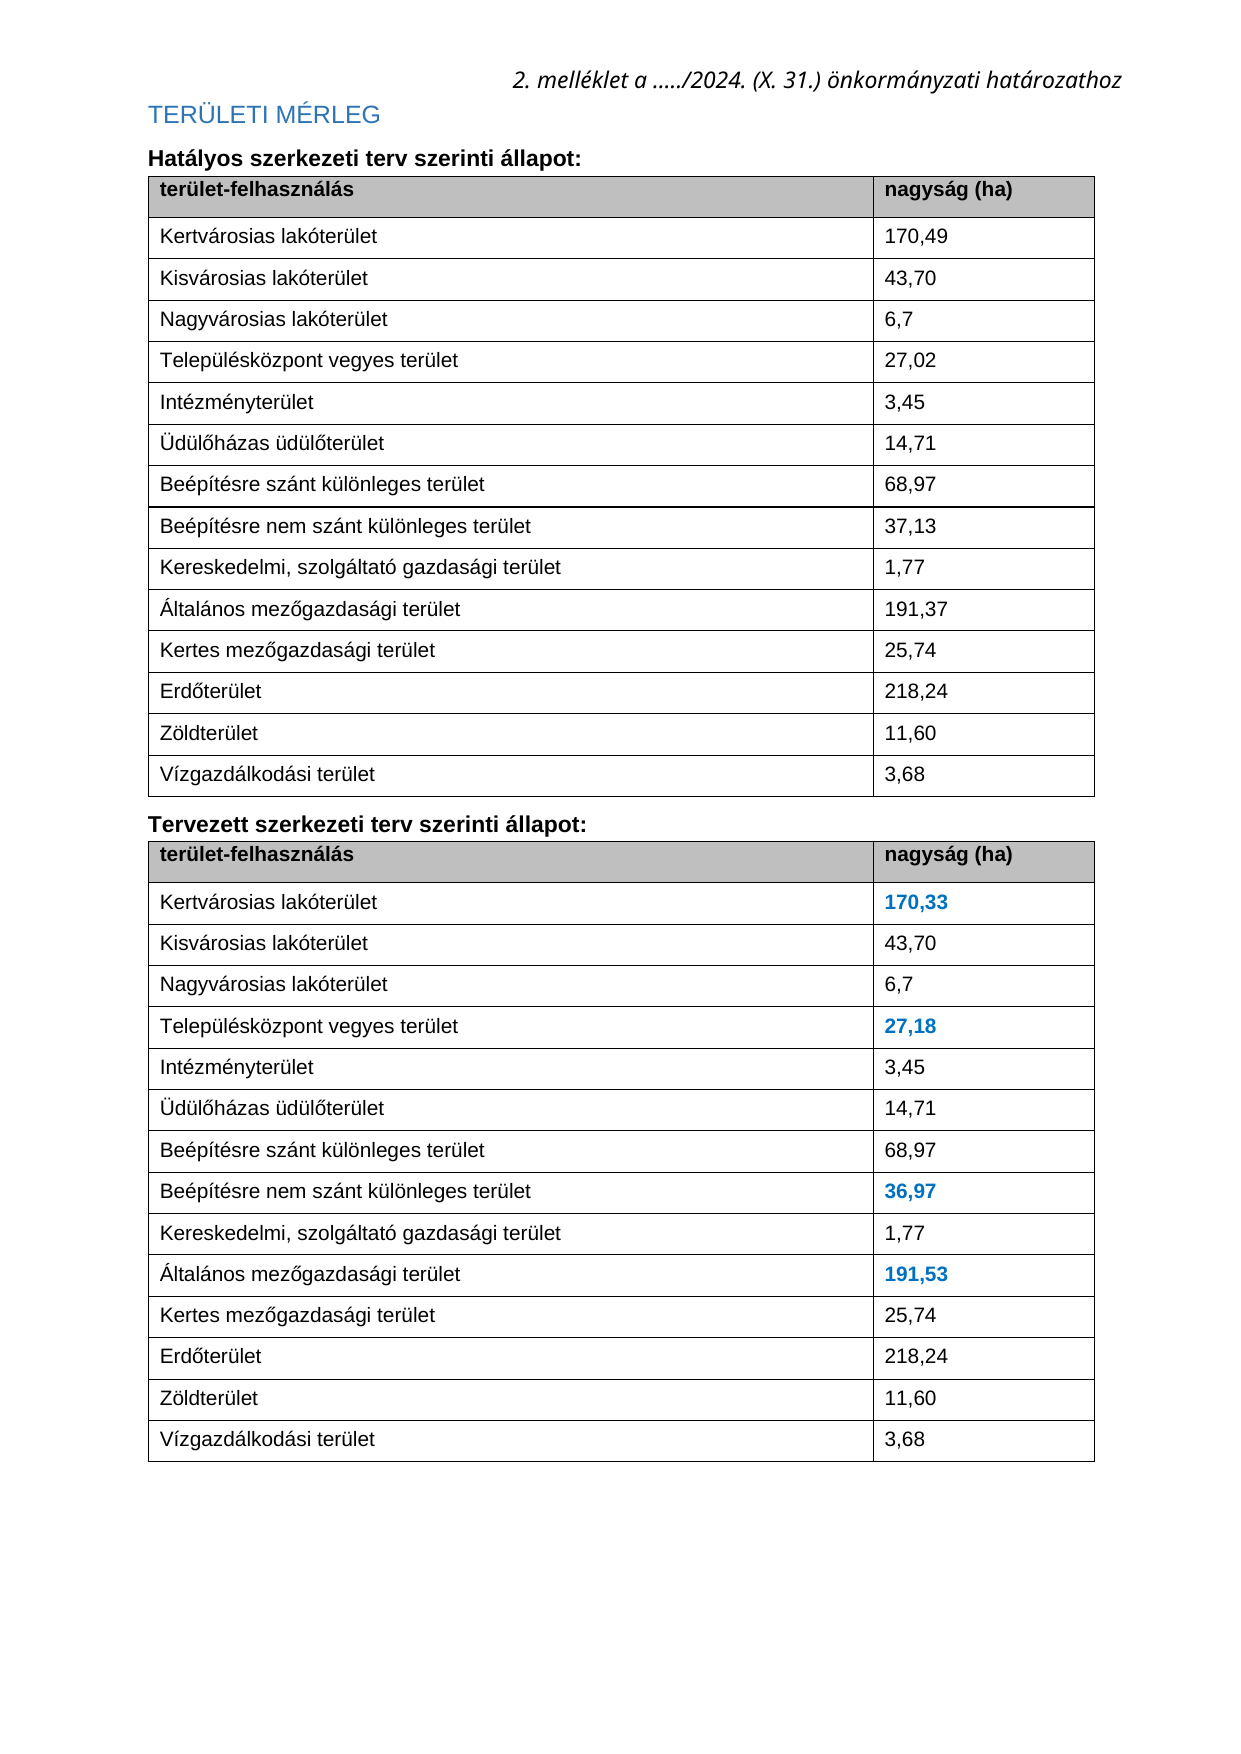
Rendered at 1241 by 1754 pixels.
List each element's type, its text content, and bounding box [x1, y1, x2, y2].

table_cell Vízgazdálkodási terület [149, 1421, 873, 1461]
table_cell Beépítésre szánt különleges terület [149, 466, 873, 506]
table_cell 36,97 [874, 1173, 1094, 1213]
table_cell Kertvárosias lakóterület [149, 218, 873, 258]
table_cell 1,77 [874, 549, 1094, 589]
text Hatályos szerkezeti terv szerinti állapot: [148, 145, 1122, 172]
table_cell 3,45 [874, 383, 1094, 424]
table_cell 6,7 [874, 966, 1094, 1006]
table_cell Kertes mezőgazdasági terület [149, 631, 873, 672]
table_cell 191,53 [874, 1255, 1094, 1296]
table_header terület-felhasználás [149, 177, 873, 217]
table_cell Üdülőházas üdülőterület [149, 1090, 873, 1130]
table_cell 170,49 [874, 218, 1094, 258]
table_cell Nagyvárosias lakóterület [149, 301, 873, 341]
table_cell 3,68 [874, 756, 1094, 796]
table_cell 14,71 [874, 425, 1094, 465]
table_cell 218,24 [874, 673, 1094, 713]
table_cell 14,71 [874, 1090, 1094, 1130]
table_cell 27,18 [874, 1007, 1094, 1048]
table_cell Zöldterület [149, 1380, 873, 1420]
table_cell Kertes mezőgazdasági terület [149, 1297, 873, 1337]
table_cell 6,7 [874, 301, 1094, 341]
table_cell Intézményterület [149, 383, 873, 424]
table_cell 25,74 [874, 1297, 1094, 1337]
table_cell Általános mezőgazdasági terület [149, 1255, 873, 1296]
table_cell Kereskedelmi, szolgáltató gazdasági terület [149, 549, 873, 589]
text Tervezett szerkezeti terv szerinti állapot: [148, 811, 1122, 837]
table_cell Erdőterület [149, 1338, 873, 1378]
table_cell Kereskedelmi, szolgáltató gazdasági terület [149, 1214, 873, 1254]
table_cell 43,70 [874, 259, 1094, 299]
table_header terület-felhasználás [149, 842, 873, 882]
table_cell Kisvárosias lakóterület [149, 925, 873, 965]
text TERÜLETI MÉRLEG [148, 100, 1122, 128]
table_cell Kertvárosias lakóterület [149, 883, 873, 923]
table_cell Kisvárosias lakóterület [149, 259, 873, 299]
table_cell 3,45 [874, 1049, 1094, 1089]
table_cell 11,60 [874, 1380, 1094, 1420]
table_cell 191,37 [874, 590, 1094, 630]
table_cell Intézményterület [149, 1049, 873, 1089]
table_cell 27,02 [874, 342, 1094, 382]
table_cell Beépítésre nem szánt különleges terület [149, 1173, 873, 1213]
table_cell Településközpont vegyes terület [149, 342, 873, 382]
table_cell 218,24 [874, 1338, 1094, 1378]
table_cell Beépítésre nem szánt különleges terület [149, 508, 873, 548]
table_cell 43,70 [874, 925, 1094, 965]
table_header nagyság (ha) [874, 842, 1094, 882]
table_cell Általános mezőgazdasági terület [149, 590, 873, 630]
table_cell 37,13 [874, 508, 1094, 548]
table_cell Nagyvárosias lakóterület [149, 966, 873, 1006]
text 2. melléklet a …../2024. (X. 31.) önkormányzati határozathoz [148, 64, 1122, 95]
table_cell 68,97 [874, 1131, 1094, 1172]
table_cell Zöldterület [149, 714, 873, 754]
table_cell 1,77 [874, 1214, 1094, 1254]
table_cell Vízgazdálkodási terület [149, 756, 873, 796]
table_cell 3,68 [874, 1421, 1094, 1461]
table_header nagyság (ha) [874, 177, 1094, 217]
table_cell Üdülőházas üdülőterület [149, 425, 873, 465]
table_cell 170,33 [874, 883, 1094, 923]
table_cell Erdőterület [149, 673, 873, 713]
table_cell 11,60 [874, 714, 1094, 754]
table_cell Beépítésre szánt különleges terület [149, 1131, 873, 1172]
table_cell 68,97 [874, 466, 1094, 506]
table_cell Településközpont vegyes terület [149, 1007, 873, 1048]
table_cell 25,74 [874, 631, 1094, 672]
